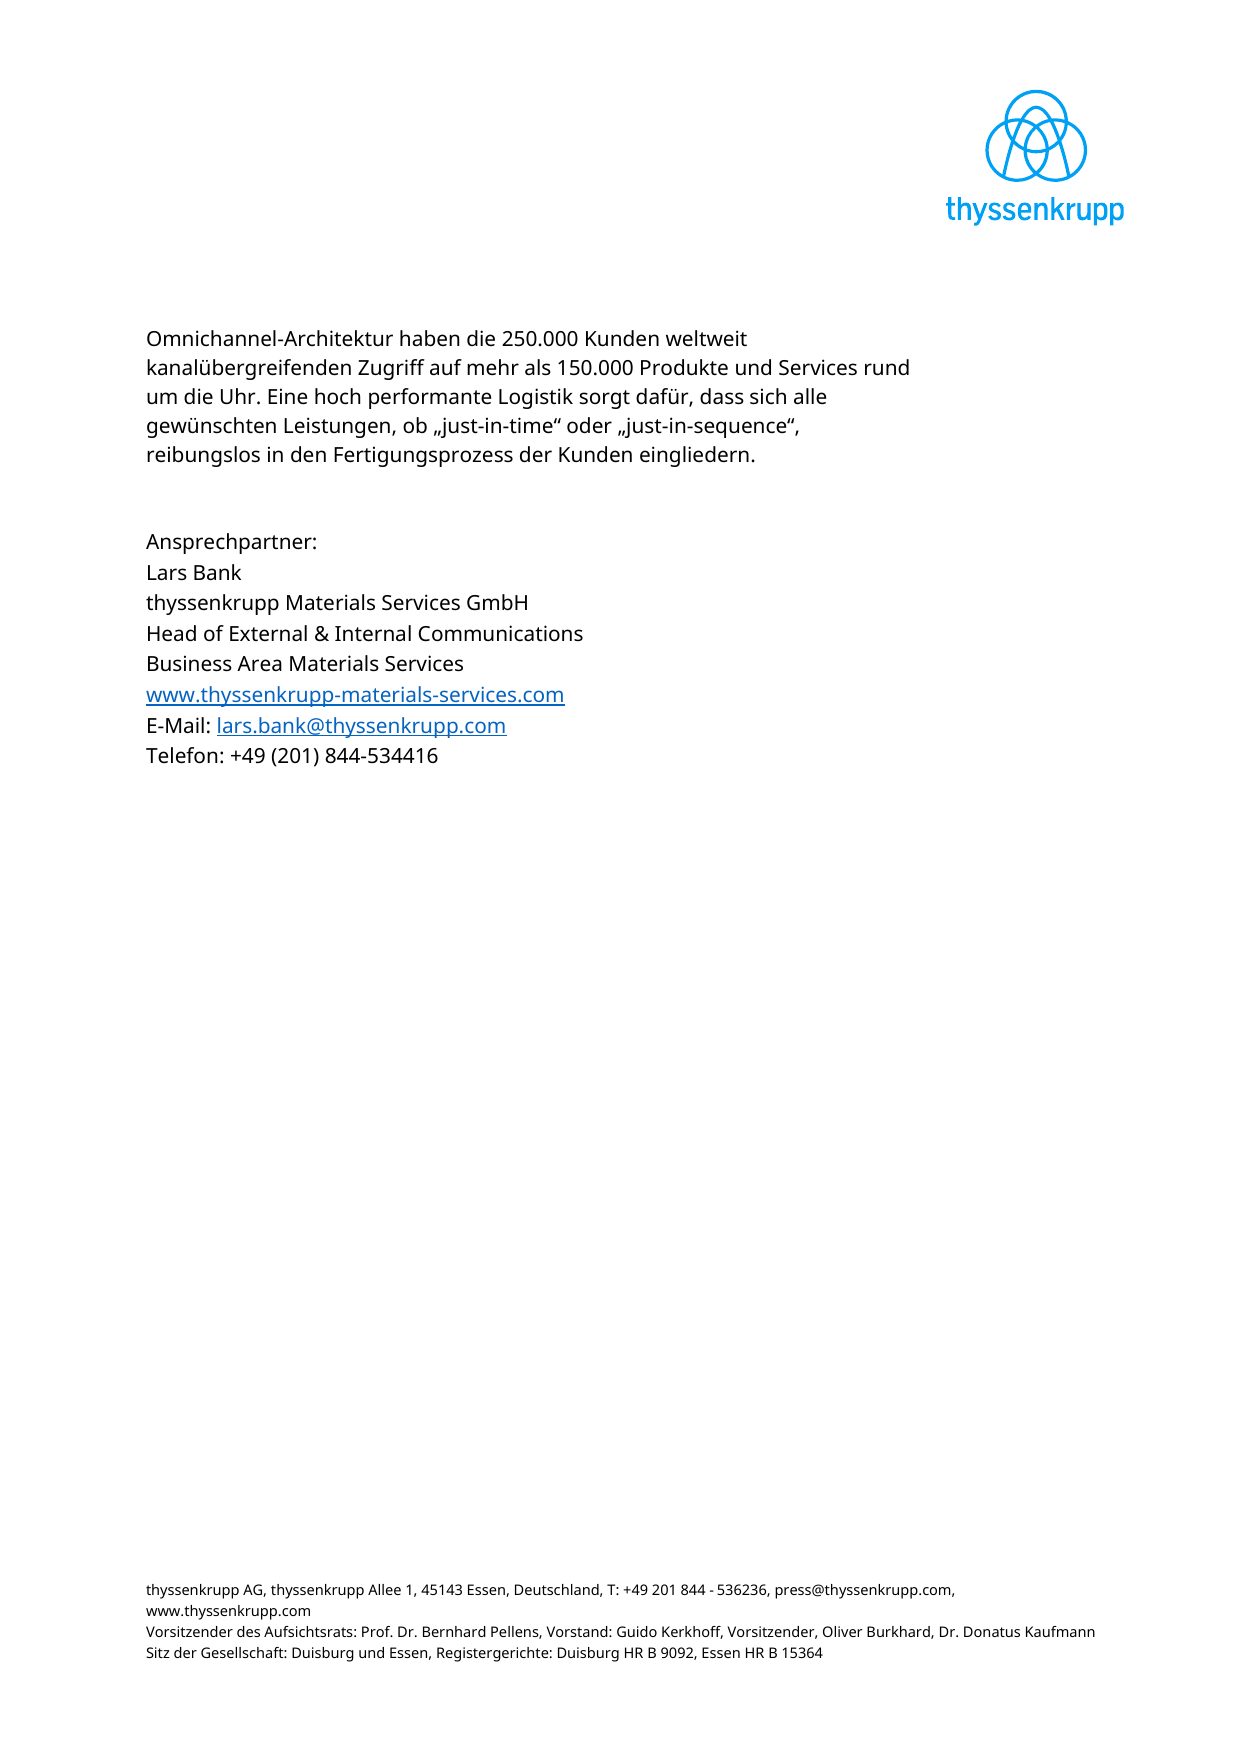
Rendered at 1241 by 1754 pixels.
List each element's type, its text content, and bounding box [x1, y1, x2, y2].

text Ansprechpartner: Lars Bank thyssenkrupp Materials Services GmbH Head of External & Internal Communications Business Area Materials Services www.thyssenkrupp-materials-services.com E-Mail: lars.bank@thyssenkrupp.com Telefon: +49 (201) 844-534416 [146, 527, 913, 770]
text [146, 323, 913, 469]
